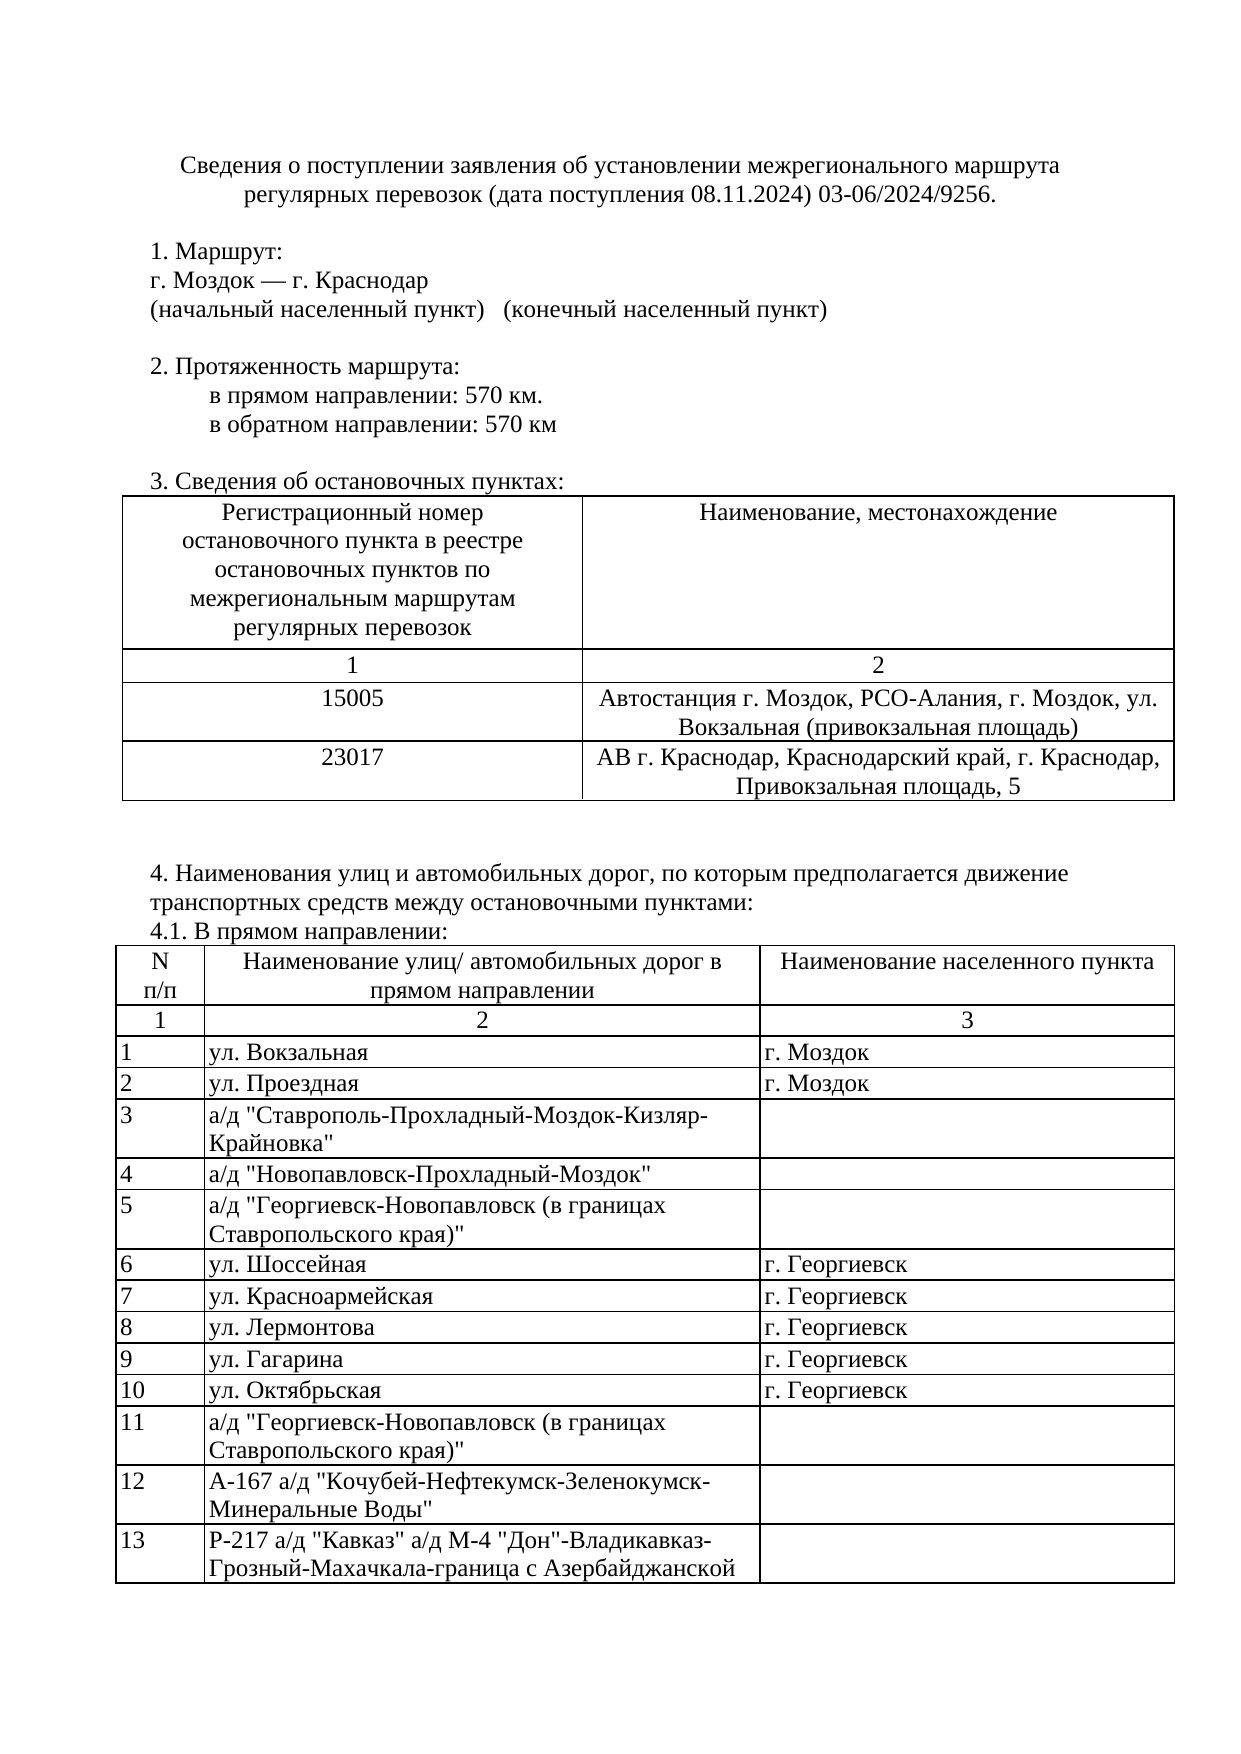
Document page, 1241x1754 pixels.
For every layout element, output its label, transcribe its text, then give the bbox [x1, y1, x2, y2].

table_cell г. Моздок [761, 1068, 1174, 1098]
text в прямом направлении: 570 км. [150, 380, 1090, 409]
table_cell а/д "Георгиевск-Новопавловск (в границах Ставропольского края)" [205, 1190, 759, 1248]
text 4.1. В прямом направлении: [150, 916, 1090, 945]
table_header Наименование улиц/ автомобильных дорог в прямом направлении [205, 946, 759, 1004]
table_cell ул. Шоссейная [205, 1250, 759, 1279]
text г. Моздок — г. Краснодар [150, 265, 1090, 294]
table_header Наименование населенного пункта [761, 946, 1174, 1004]
text в обратном направлении: 570 км [150, 409, 1090, 437]
table_cell 1 [123, 650, 582, 681]
table_cell г. Георгиевск [761, 1312, 1174, 1342]
table_cell ул. Октябрьская [205, 1375, 759, 1405]
table_cell 13 [117, 1525, 204, 1582]
table_cell АВ г. Краснодар, Краснодарский край, г. Краснодар, Привокзальная площадь, 5 [583, 742, 1173, 799]
table_cell 1 [117, 1037, 204, 1067]
table_cell [761, 1100, 1174, 1157]
table_cell г. Георгиевск [761, 1344, 1174, 1374]
table_cell 4 [117, 1159, 204, 1189]
table_header Наименование, местонахождение [583, 497, 1173, 648]
table_cell [761, 1466, 1174, 1523]
table_cell 7 [117, 1281, 204, 1311]
table_cell ул. Гагарина [205, 1344, 759, 1374]
table_cell 10 [117, 1375, 204, 1405]
table_cell ул. Красноармейская [205, 1281, 759, 1311]
table_cell 1 [117, 1006, 204, 1035]
table_cell 2 [205, 1006, 759, 1035]
text 2. Протяженность маршрута: [150, 351, 1090, 380]
table_cell [761, 1525, 1174, 1582]
table_cell а/д "Ставрополь-Прохладный-Моздок-Кизляр-Крайновка" [205, 1100, 759, 1157]
table_cell 15005 [123, 683, 582, 740]
table_cell 5 [117, 1190, 204, 1248]
text Сведения о поступлении заявления об установлении межрегионального маршрута регулярных перевозок (дата поступления 08.11.2024) 03-06/2024/9256. [150, 150, 1090, 207]
table_cell [761, 1159, 1174, 1189]
table_cell ул. Вокзальная [205, 1037, 759, 1067]
table_cell А-167 а/д "Кочубей-Нефтекумск-Зеленокумск-Минеральные Воды" [205, 1466, 759, 1523]
table_cell ул. Проездная [205, 1068, 759, 1098]
table_cell 2 [583, 650, 1173, 681]
table_cell г. Георгиевск [761, 1281, 1174, 1311]
table_cell г. Моздок [761, 1037, 1174, 1067]
table_cell Автостанция г. Моздок, РСО-Алания, г. Моздок, ул. Вокзальная (привокзальная площадь) [583, 683, 1173, 740]
table_cell [761, 1407, 1174, 1464]
text 3. Сведения об остановочных пунктах: [150, 466, 1090, 495]
table_cell 11 [117, 1407, 204, 1464]
table_header N п/п [117, 946, 204, 1004]
table_cell 23017 [123, 742, 582, 799]
table_cell 9 [117, 1344, 204, 1374]
table_cell [761, 1190, 1174, 1248]
table_cell 6 [117, 1250, 204, 1279]
table_cell г. Георгиевск [761, 1375, 1174, 1405]
table_cell г. Георгиевск [761, 1250, 1174, 1279]
table_cell ул. Лермонтова [205, 1312, 759, 1342]
table_cell 3 [761, 1006, 1174, 1035]
table_cell 2 [117, 1068, 204, 1098]
table_cell 12 [117, 1466, 204, 1523]
table_cell а/д "Новопавловск-Прохладный-Моздок" [205, 1159, 759, 1189]
table_cell 3 [117, 1100, 204, 1157]
text 4. Наименования улиц и автомобильных дорог, по которым предполагается движение транспортных средств между остановочными пунктами: [150, 858, 1090, 916]
table_header Регистрационный номер остановочного пункта в реестре остановочных пунктов по межрегиональным маршрутам регулярных перевозок [123, 497, 582, 648]
table_cell 8 [117, 1312, 204, 1342]
table_cell а/д "Георгиевск-Новопавловск (в границах Ставропольского края)" [205, 1407, 759, 1464]
text (начальный населенный пункт) (конечный населенный пункт) [150, 294, 1090, 322]
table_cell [205, 1525, 759, 1582]
text 1. Маршрут: [150, 236, 1090, 265]
